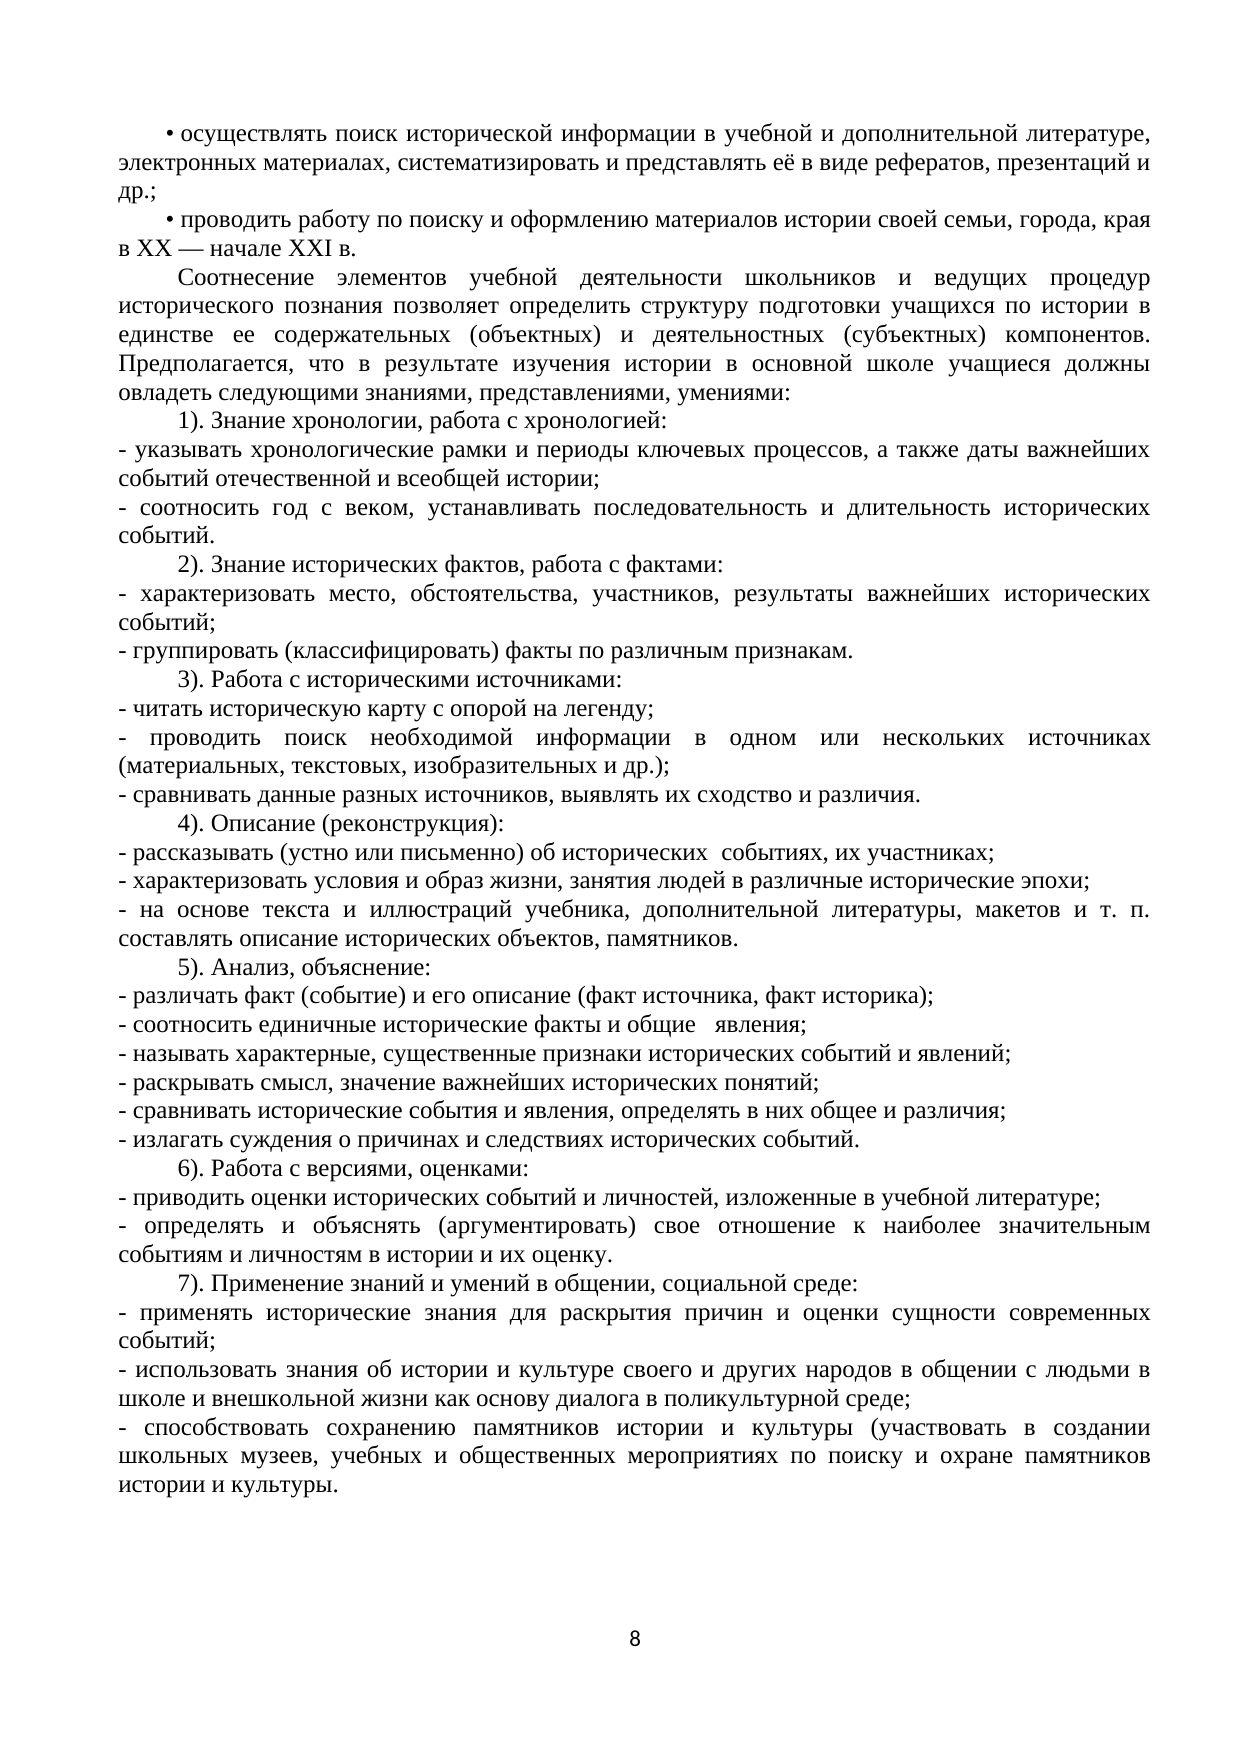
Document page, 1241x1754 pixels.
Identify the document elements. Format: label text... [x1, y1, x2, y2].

text - применять исторические знания для раскрытия причин и оценки сущности современных событий; [118, 1297, 1152, 1354]
text • осуществлять поиск исторической информации в учебной и дополнительной литературе, электронных материалах, систематизировать и представлять её в виде рефератов, презентаций и др.; [118, 118, 1152, 204]
text - группировать (классифицировать) факты по различным признакам. [118, 636, 1152, 664]
text - характеризовать место, обстоятельства, участников, результаты важнейших исторических событий; [118, 578, 1152, 636]
text - называть характерные, существенные признаки исторических событий и явлений; [118, 1038, 1152, 1067]
text 2). Знание исторических фактов, работа с фактами: [118, 549, 1152, 578]
text - излагать суждения о причинах и следствиях исторических событий. [118, 1124, 1152, 1153]
text - соотносить год с веком, устанавливать последовательность и длительность исторических событий. [118, 492, 1152, 549]
text Соотнесение элементов учебной деятельности школьников и ведущих процедур исторического познания позволяет определить структуру подготовки учащихся по истории в единстве ее содержательных (объектных) и деятельностных (субъектных) компонентов. Предполагается, что в результате изучения истории в основной школе учащиеся должны овладеть следующими знаниями, представлениями, умениями: [118, 262, 1152, 406]
text - различать факт (событие) и его описание (факт источника, факт историка); [118, 981, 1152, 1009]
text 7). Применение знаний и умений в общении, социальной среде: [118, 1268, 1152, 1297]
text 5). Анализ, объяснение: [118, 952, 1152, 981]
text 4). Описание (реконструкция): [118, 808, 1152, 837]
text - определять и объяснять (аргументировать) свое отношение к наиболее значительным событиям и личностям в истории и их оценку. [118, 1211, 1152, 1268]
text 6). Работа с версиями, оценками: [118, 1153, 1152, 1182]
text 3). Работа с историческими источниками: [118, 664, 1152, 693]
text - соотносить единичные исторические факты и общие явления; [118, 1009, 1152, 1038]
text - способствовать сохранению памятников истории и культуры (участвовать в создании школьных музеев, учебных и общественных мероприятиях по поиску и охране памятников истории и культуры. [118, 1412, 1152, 1498]
text - сравнивать исторические события и явления, определять в них общее и различия; [118, 1096, 1152, 1124]
text - рассказывать (устно или письменно) об исторических событиях, их участниках; [118, 837, 1152, 866]
text 1). Знание хронологии, работа с хронологией: [118, 406, 1152, 434]
text - использовать знания об истории и культуре своего и других народов в общении с людьми в школе и внешкольной жизни как основу диалога в поликультурной среде; [118, 1354, 1152, 1412]
text - указывать хронологические рамки и периоды ключевых процессов, а также даты важнейших событий отечественной и всеобщей истории; [118, 434, 1152, 492]
text - на основе текста и иллюстраций учебника, дополнительной литературы, макетов и т. п. составлять описание исторических объектов, памятников. [118, 894, 1152, 952]
text • проводить работу по поиску и оформлению материалов истории своей семьи, города, края в ХХ — начале XXI в. [118, 204, 1152, 262]
text - сравнивать данные разных источников, выявлять их сходство и различия. [118, 779, 1152, 808]
text - приводить оценки исторических событий и личностей, изложенные в учебной литературе; [118, 1182, 1152, 1211]
text - читать историческую карту с опорой на легенду; [118, 693, 1152, 722]
text - проводить поиск необходимой информации в одном или нескольких источниках (материальных, текстовых, изобразительных и др.); [118, 722, 1152, 779]
text - характеризовать условия и образ жизни, занятия людей в различные исторические эпохи; [118, 866, 1152, 894]
text - раскрывать смысл, значение важнейших исторических понятий; [118, 1067, 1152, 1096]
